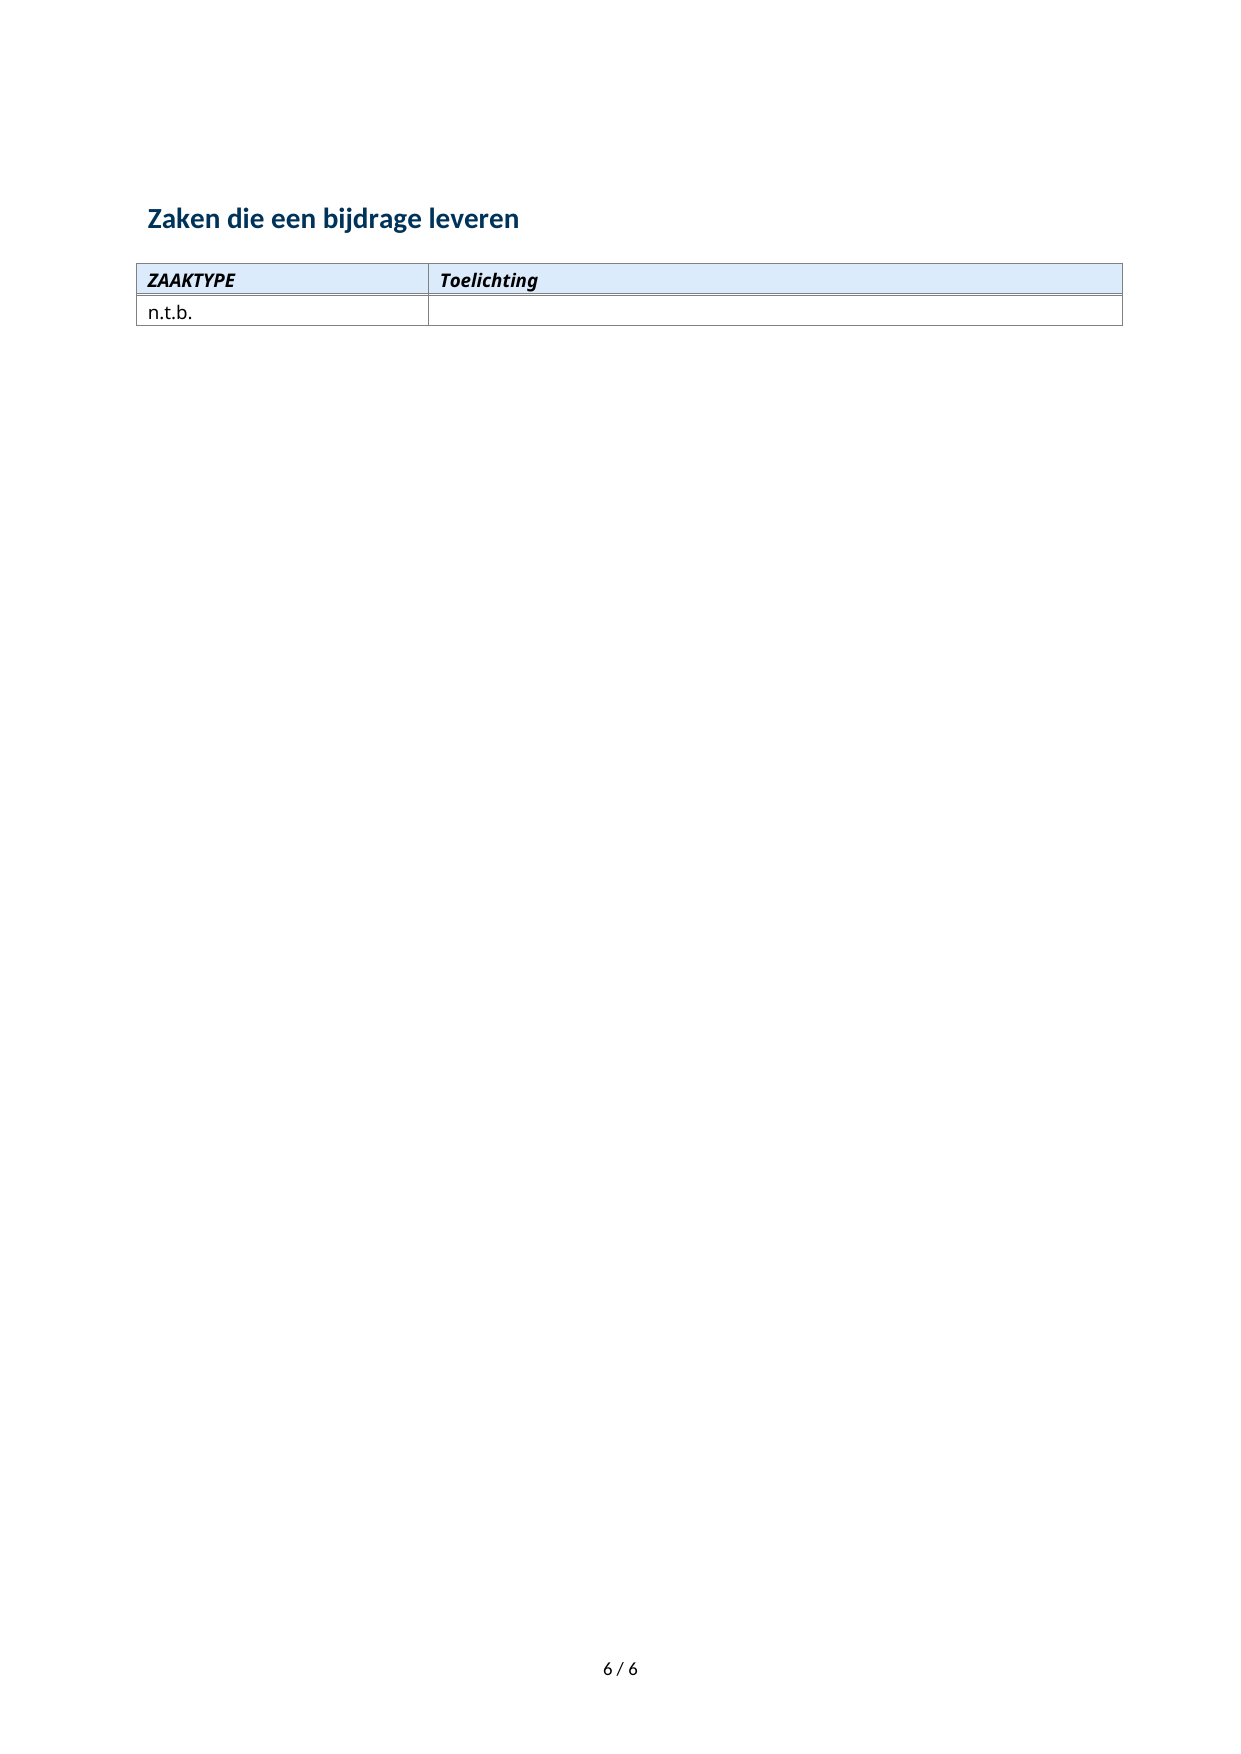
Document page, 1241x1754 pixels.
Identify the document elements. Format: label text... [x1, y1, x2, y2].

text <br />Zaken die een bijdrage leveren [148, 201, 1093, 236]
table_header Toelichting [429, 264, 1122, 293]
table_cell [429, 296, 1122, 325]
table_cell n.t.b. [137, 296, 428, 325]
table_header ZAAKTYPE [137, 264, 428, 293]
